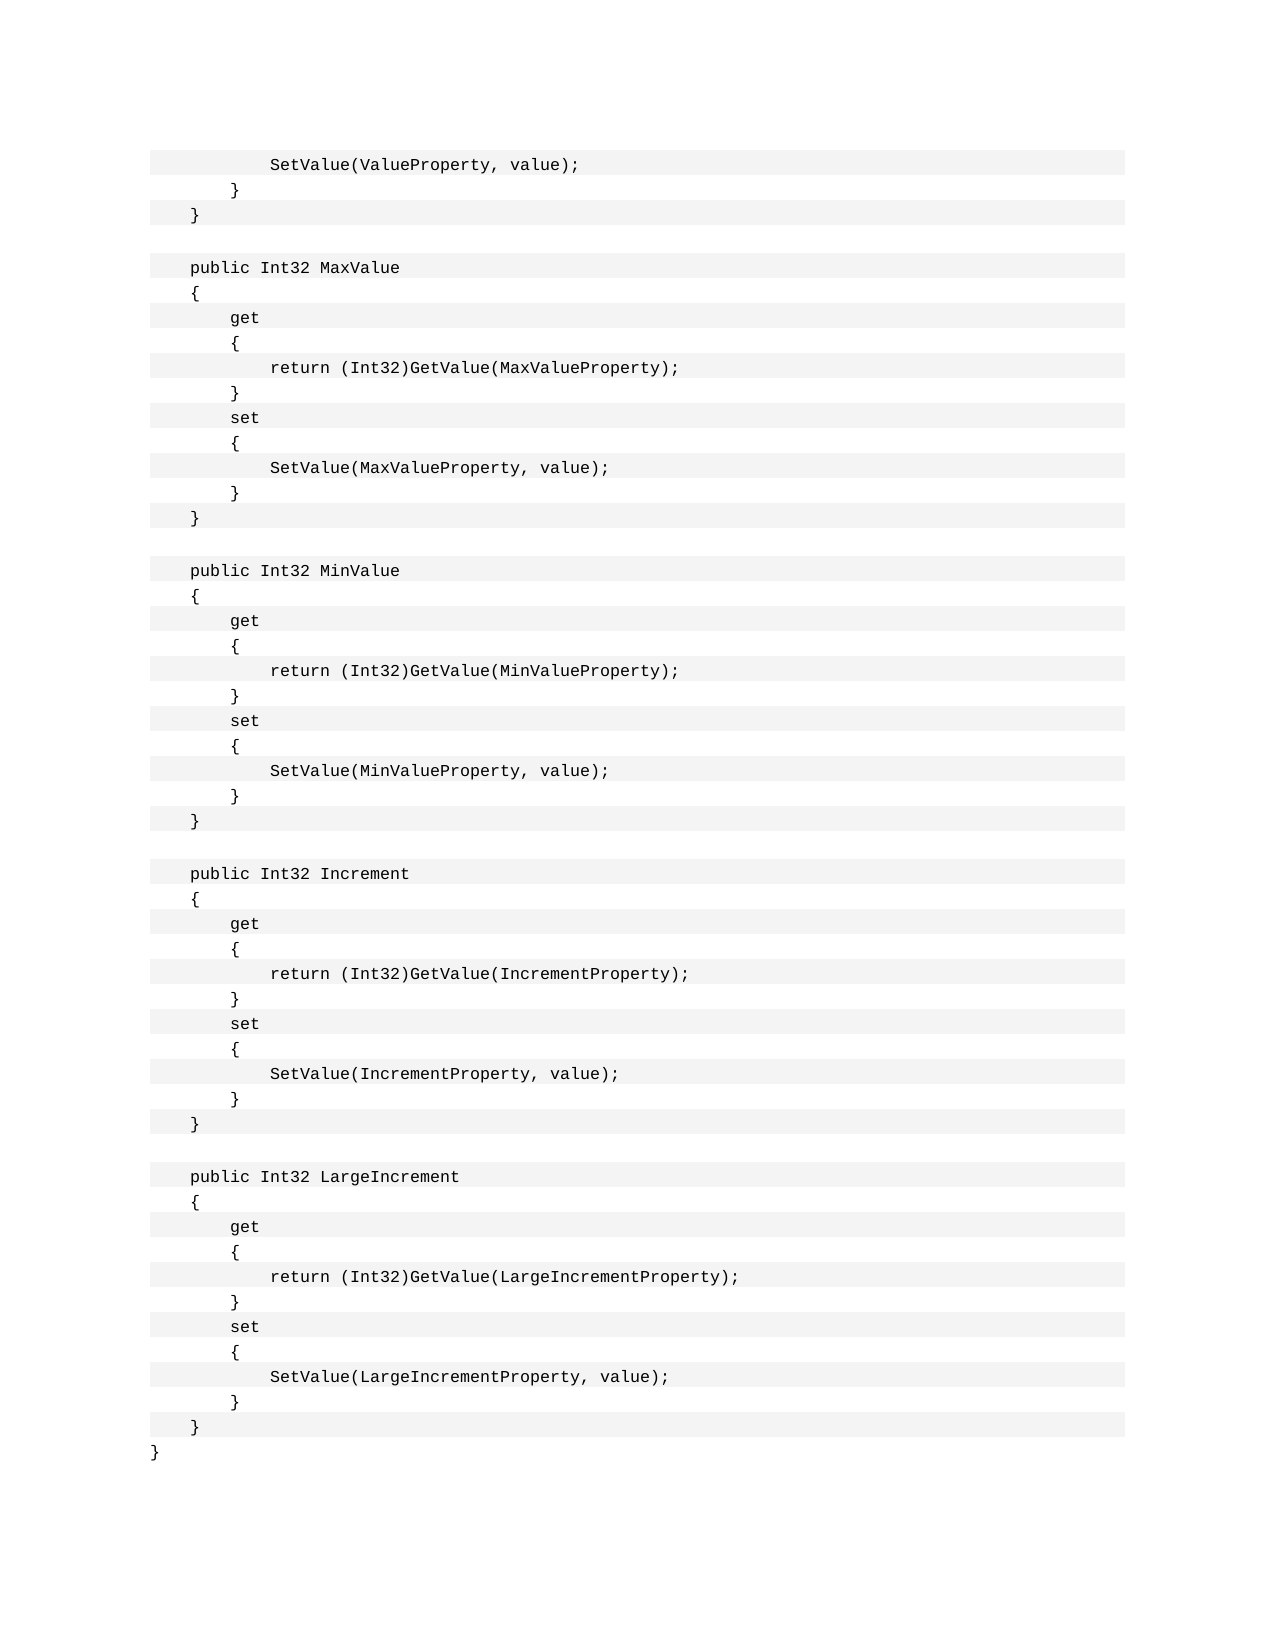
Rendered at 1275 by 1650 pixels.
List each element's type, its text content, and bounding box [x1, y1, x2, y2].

text set [150, 706, 1125, 731]
text { [150, 731, 1125, 756]
text } [150, 1287, 1125, 1312]
text { [150, 328, 1125, 353]
text SetValue(ValueProperty, value); [150, 150, 1125, 175]
text public Int32 MaxValue [150, 253, 1125, 278]
text SetValue(LargeIncrementProperty, value); [150, 1362, 1125, 1387]
text get [150, 606, 1125, 631]
text { [150, 884, 1125, 909]
text } [150, 378, 1125, 403]
text } [150, 1387, 1125, 1412]
text } [150, 806, 1125, 831]
text public Int32 LargeIncrement [150, 1162, 1125, 1187]
text { [150, 934, 1125, 959]
text } [150, 503, 1125, 528]
text } [150, 1084, 1125, 1109]
text set [150, 403, 1125, 428]
text { [150, 581, 1125, 606]
text } [150, 984, 1125, 1009]
text } [150, 1109, 1125, 1134]
text get [150, 909, 1125, 934]
text set [150, 1312, 1125, 1337]
text } [150, 781, 1125, 806]
text SetValue(MaxValueProperty, value); [150, 453, 1125, 478]
text { [150, 1237, 1125, 1262]
text public Int32 MinValue [150, 556, 1125, 581]
text } [150, 478, 1125, 503]
text } [150, 1437, 1125, 1462]
text { [150, 631, 1125, 656]
text } [150, 681, 1125, 706]
text } [150, 1412, 1125, 1437]
text get [150, 303, 1125, 328]
text get [150, 1212, 1125, 1237]
text { [150, 1034, 1125, 1059]
text SetValue(MinValueProperty, value); [150, 756, 1125, 781]
text set [150, 1009, 1125, 1034]
text return (Int32)GetValue(LargeIncrementProperty); [150, 1262, 1125, 1287]
text return (Int32)GetValue(MaxValueProperty); [150, 353, 1125, 378]
text return (Int32)GetValue(MinValueProperty); [150, 656, 1125, 681]
text { [150, 1337, 1125, 1362]
text SetValue(IncrementProperty, value); [150, 1059, 1125, 1084]
text } [150, 175, 1125, 200]
text } [150, 200, 1125, 225]
text public Int32 Increment [150, 859, 1125, 884]
text { [150, 428, 1125, 453]
text { [150, 1187, 1125, 1212]
text return (Int32)GetValue(IncrementProperty); [150, 959, 1125, 984]
text { [150, 278, 1125, 303]
